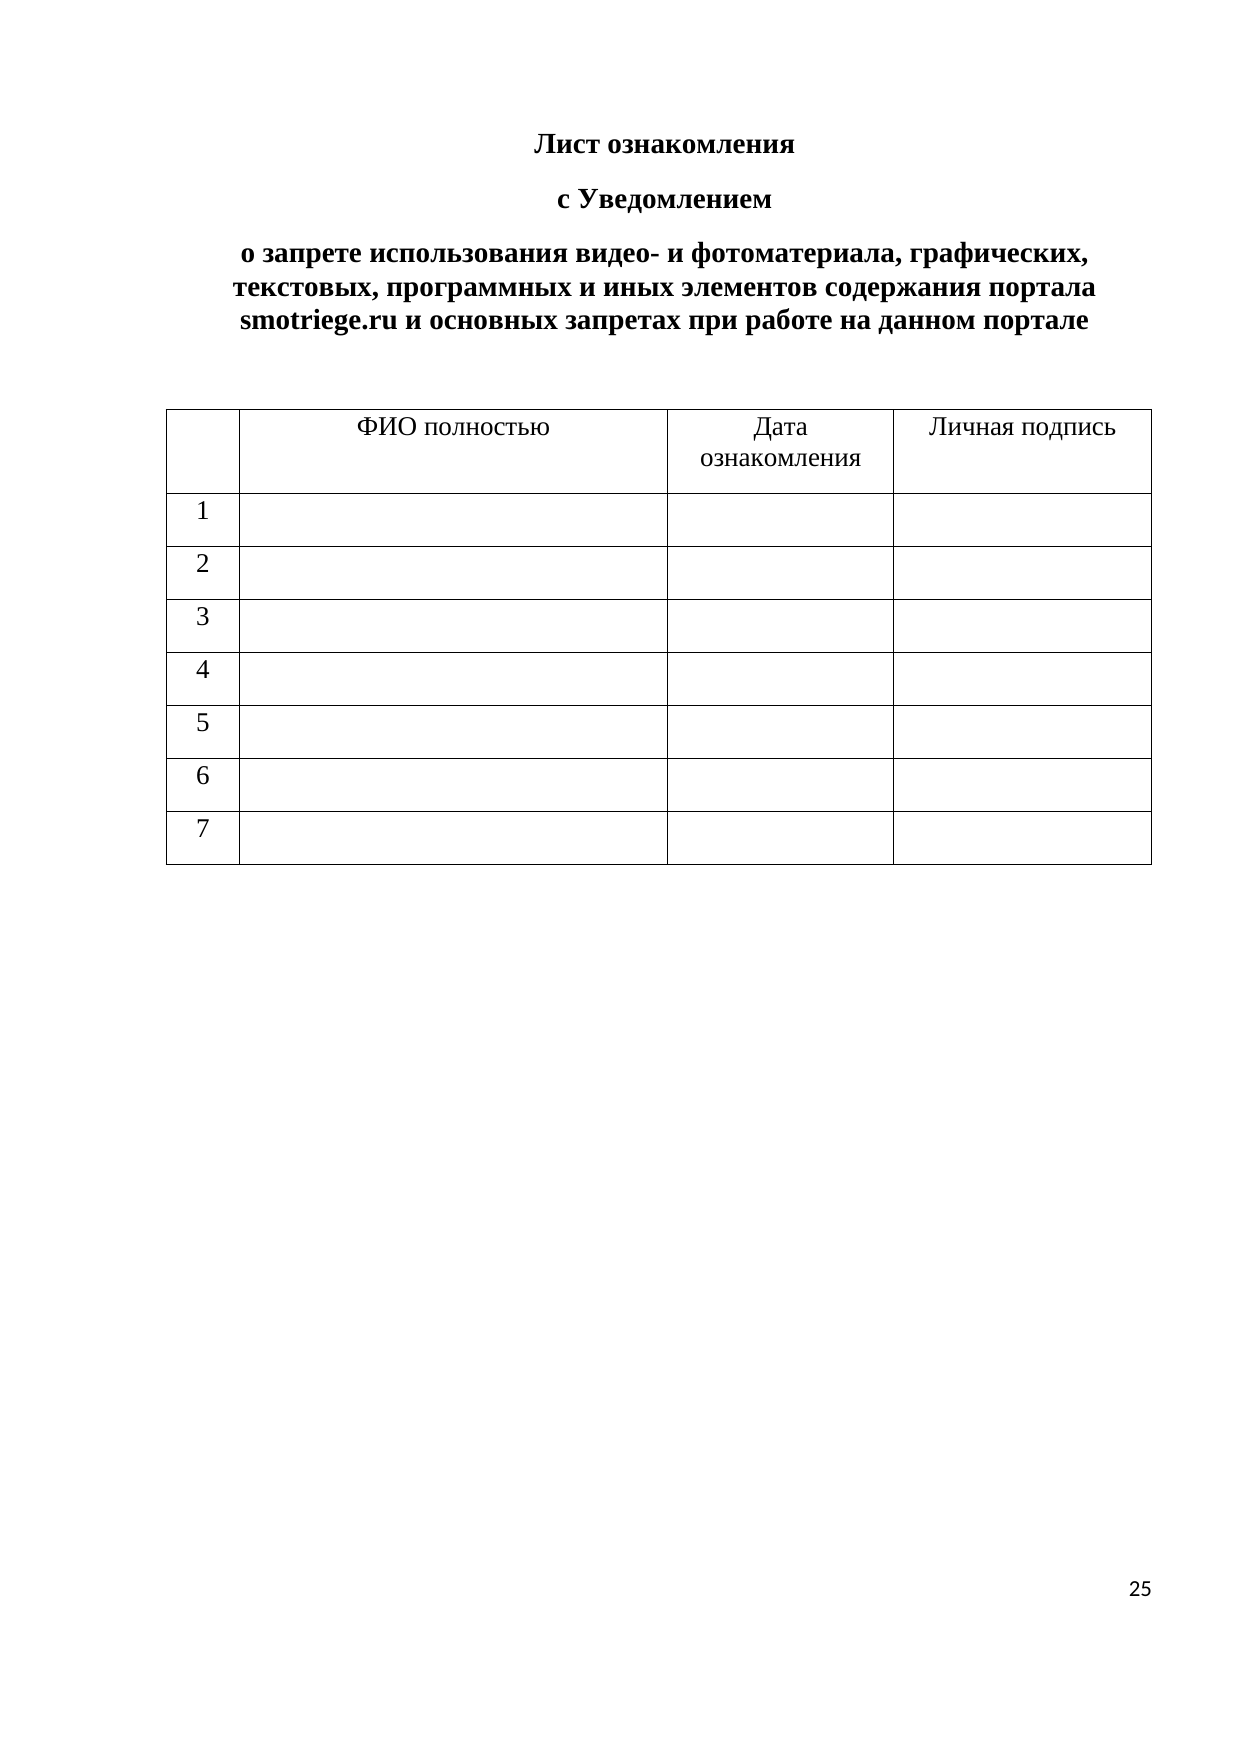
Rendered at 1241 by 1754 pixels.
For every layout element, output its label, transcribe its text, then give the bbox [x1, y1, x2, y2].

table_cell [240, 759, 667, 811]
table_cell [894, 812, 1151, 864]
table_cell 4 [167, 653, 239, 705]
table_cell [894, 653, 1151, 705]
table_cell [240, 706, 667, 758]
text о запрете использования видео- и фотоматериала, графических, текстовых, программных и иных элементов содержания портала smotriege.ru и основных запретах при работе на данном портале [177, 235, 1152, 336]
table_cell 5 [167, 706, 239, 758]
table_cell [668, 600, 893, 652]
text с Уведомлением [177, 181, 1152, 214]
table_cell 2 [167, 547, 239, 599]
table_cell 7 [167, 812, 239, 864]
table_cell [668, 812, 893, 864]
table_cell [894, 547, 1151, 599]
table_header [167, 410, 239, 493]
table_header ФИО полностью [240, 410, 667, 493]
table_cell [240, 812, 667, 864]
table_cell 3 [167, 600, 239, 652]
table_header Дата ознакомления [668, 410, 893, 493]
table_cell [894, 494, 1151, 546]
table_cell [240, 494, 667, 546]
table_cell [894, 759, 1151, 811]
table_header Личная подпись [894, 410, 1151, 493]
table_cell [668, 494, 893, 546]
table_cell [668, 759, 893, 811]
table_cell [240, 547, 667, 599]
table_cell [668, 653, 893, 705]
table_cell 6 [167, 759, 239, 811]
text Лист ознакомления [177, 126, 1152, 160]
table_cell [240, 653, 667, 705]
table_cell [668, 547, 893, 599]
table_cell [668, 706, 893, 758]
table_cell [240, 600, 667, 652]
table_cell 1 [167, 494, 239, 546]
table_cell [894, 600, 1151, 652]
table_cell [894, 706, 1151, 758]
